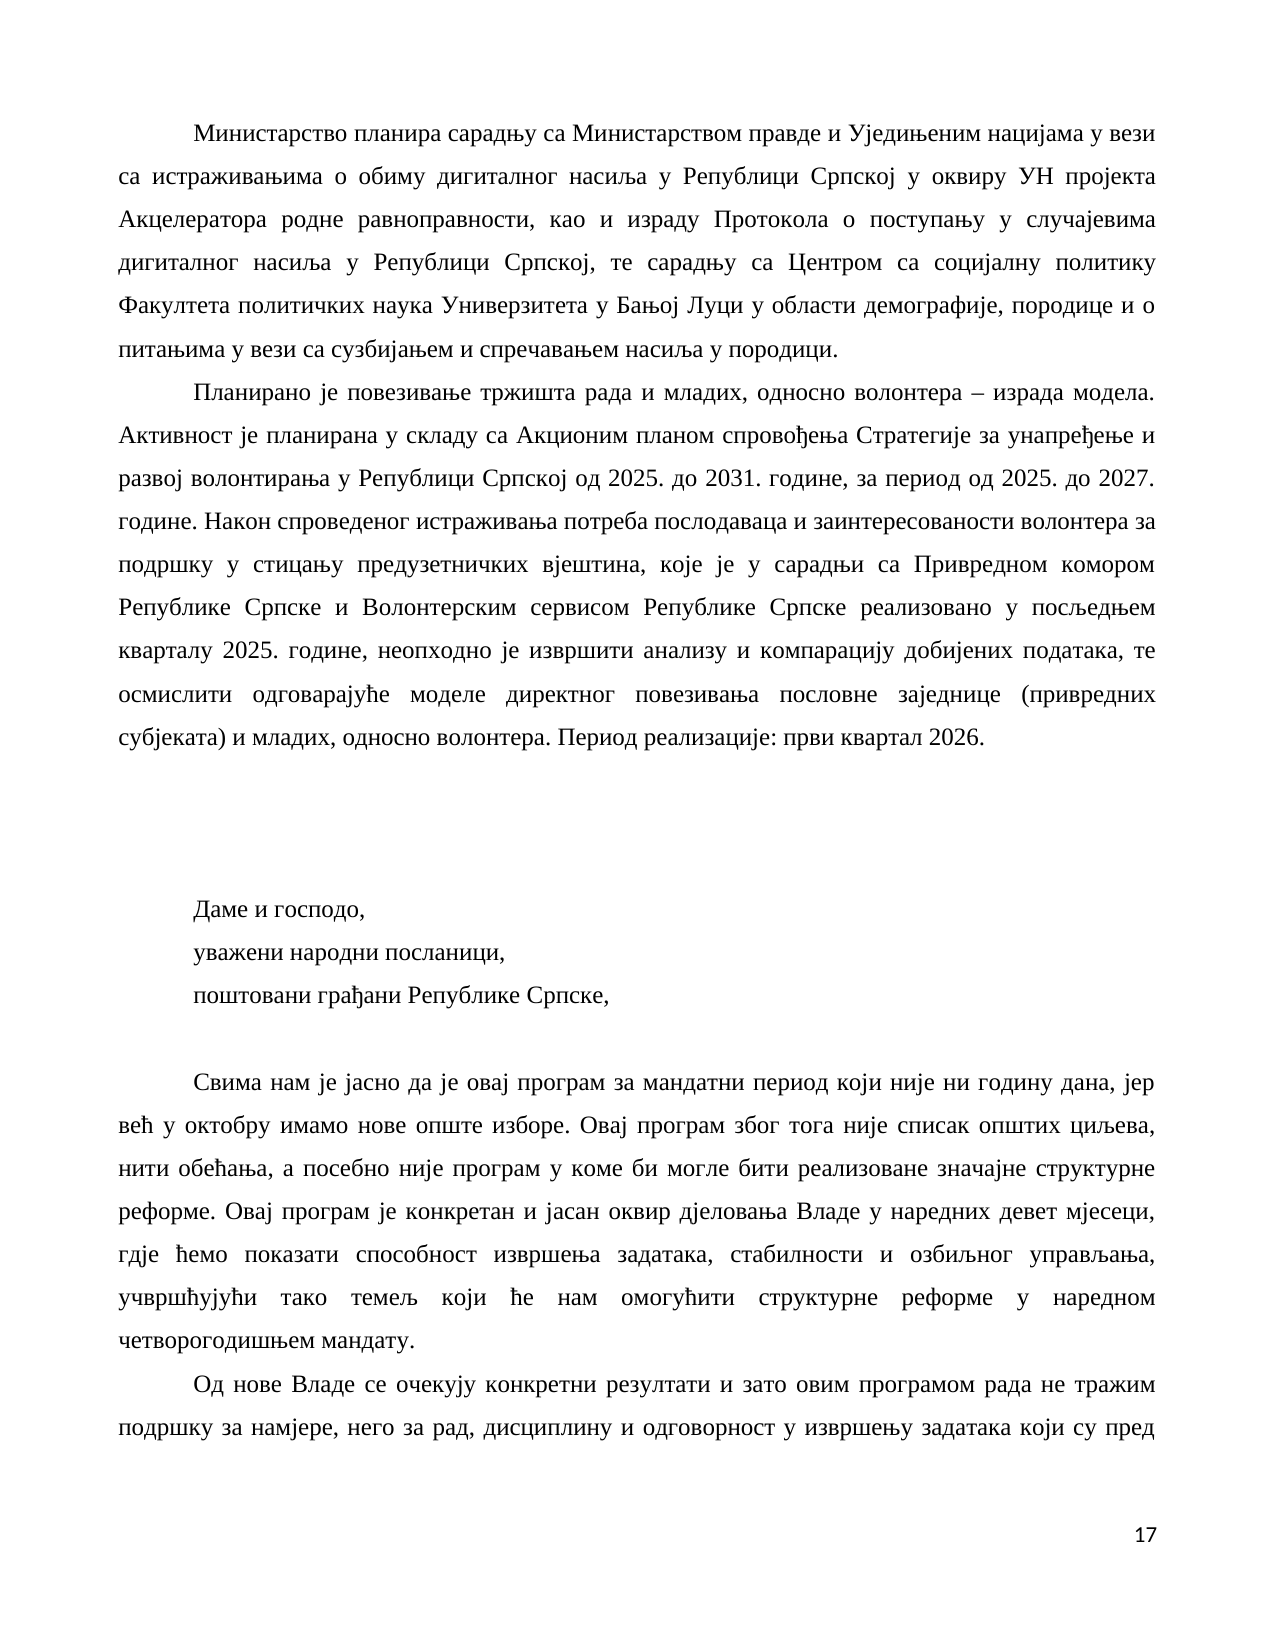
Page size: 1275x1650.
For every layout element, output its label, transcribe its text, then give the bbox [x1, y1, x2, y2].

text Министарство планира сарадњу са Министарством правде и Уједињеним нацијама у вези са истраживањима о обиму дигиталног насиља у Републици Српској у оквиру УН пројекта Акцелератора родне равноправности, као и израду Протокола о поступању у случајевима дигиталног насиља у Републици Српској, те сарадњу са Центром са социјалну политику Факултета политичких наука Универзитета у Бањој Луци у области демографије, породице и о питањима у вези са сузбијањем и спречавањем насиља у породици. [118, 118, 1157, 362]
text Свима нам је јасно да је овај програм за мандатни период који није ни годину дана, јер већ у октобру имамо нове опште изборе. Овај програм због тога није списак општих циљева, нити обећања, а посебно није програм у коме би могле бити реализоване значајне структурне реформе. Овај програм је конкретан и јасан оквир дјеловања Владе у наредних девет мјесеци, гдје ћемо показати способност извршења задатака, стабилности и озбиљног управљања, учвршћујући тако темељ који ће нам омогућити структурне реформе у наредном четворогодишњем мандату. [118, 1067, 1157, 1354]
text поштовани грађани Републике Српске, [118, 981, 1157, 1009]
text уважени народни посланици, [118, 937, 1157, 966]
text Планирано је повезивање тржишта рада и младих, односно волонтера – израда модела. Активност је планирана у складу са Акционим планом спровођења Стратегије за унапређење и развој волонтирања у Републици Српској од 2025. до 2031. године, за период од 2025. до 2027. године. Након спроведеног истраживања потреба послодаваца и заинтересованости волонтера за подршку у стицању предузетничких вјештина, које је у сарадњи са Привредном комором Републике Српске и Волонтерским сервисом Републике Српске реализовано у посљедњем кварталу 2025. године, неопходно је извршити анализу и компарацију добијених података, те осмислити одговарајуће моделе директног повезивања пословне заједнице (привредних субјеката) и младих, односно волонтера. Период реализације: први квартал 2026. [118, 377, 1157, 751]
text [118, 1369, 1157, 1441]
text Даме и господо, [118, 894, 1157, 923]
